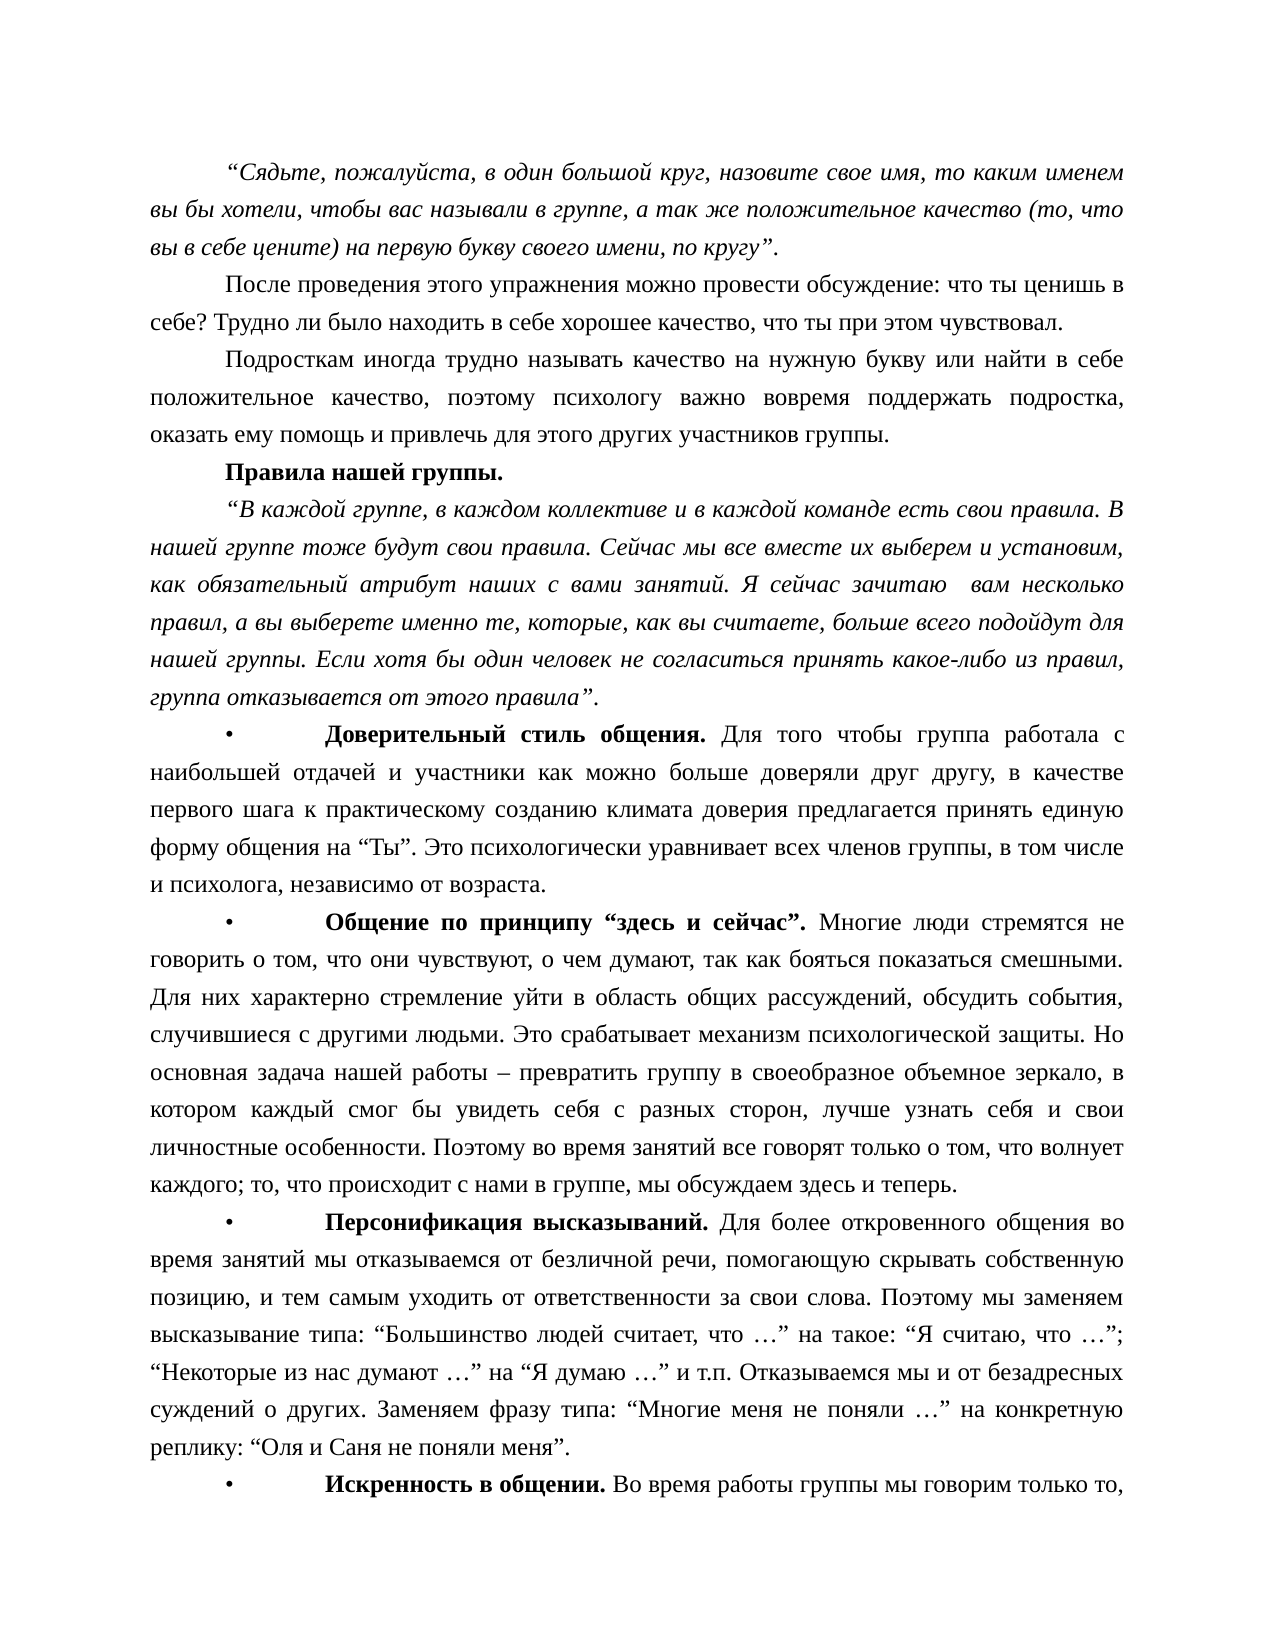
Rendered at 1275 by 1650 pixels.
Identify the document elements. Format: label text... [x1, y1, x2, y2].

list Персонификация высказываний. Для более откровенного общения во время занятий мы отказываемся от безличной речи, помогающую скрывать собственную позицию, и тем самым уходить от ответственности за свои слова. Поэтому мы заменяем высказывание типа: “Большинство людей считает, что …” на такое: “Я считаю, что …”; “Некоторые из нас думают …” на “Я думаю …” и т.п. Отказываемся мы и от безадресных суждений о других. Заменяем фразу типа: “Многие меня не поняли …” на конкретную реплику: “Оля и Саня не поняли меня”. [150, 1200, 1125, 1462]
text Подросткам иногда трудно называть качество на нужную букву или найти в себе положительное качество, поэтому психологу важно вовремя поддержать подростка, оказать ему помощь и привлечь для этого других участников группы. [150, 337, 1125, 450]
text Правила нашей группы. [150, 450, 1125, 487]
text “Сядьте, пожалуйста, в один большой круг, назовите свое имя, то каким именем вы бы хотели, чтобы вас называли в группе, а так же положительное качество (то, что вы в себе цените) на первую букву своего имени, по кругу”. [150, 150, 1125, 262]
text После проведения этого упражнения можно провести обсуждение: что ты ценишь в себе? Трудно ли было находить в себе хорошее качество, что ты при этом чувствовал. [150, 262, 1125, 337]
list Общение по принципу “здесь и сейчас”. Многие люди стремятся не говорить о том, что они чувствуют, о чем думают, так как бояться показаться смешными. Для них характерно стремление уйти в область общих рассуждений, обсудить события, случившиеся с другими людьми. Это срабатывает механизм психологической защиты. Но основная задача нашей работы – превратить группу в своеобразное объемное зеркало, в котором каждый смог бы увидеть себя с разных сторон, лучше узнать себя и свои личностные особенности. Поэтому во время занятий все говорят только о том, что волнует каждого; то, что происходит с нами в группе, мы обсуждаем здесь и теперь. [150, 900, 1125, 1200]
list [150, 1462, 1125, 1500]
text “В каждой группе, в каждом коллективе и в каждой команде есть свои правила. В нашей группе тоже будут свои правила. Сейчас мы все вместе их выберем и установим, как обязательный атрибут наших с вами занятий. Я сейчас зачитаю вам несколько правил, а вы выберете именно те, которые, как вы считаете, больше всего подойдут для нашей группы. Если хотя бы один человек не согласиться принять какое-либо из правил, группа отказывается от этого правила”. [150, 487, 1125, 712]
list Доверительный стиль общения. Для того чтобы группа работала с наибольшей отдачей и участники как можно больше доверяли друг другу, в качестве первого шага к практическому созданию климата доверия предлагается принять единую форму общения на “Ты”. Это психологически уравнивает всех членов группы, в том числе и психолога, независимо от возраста. [150, 712, 1125, 900]
